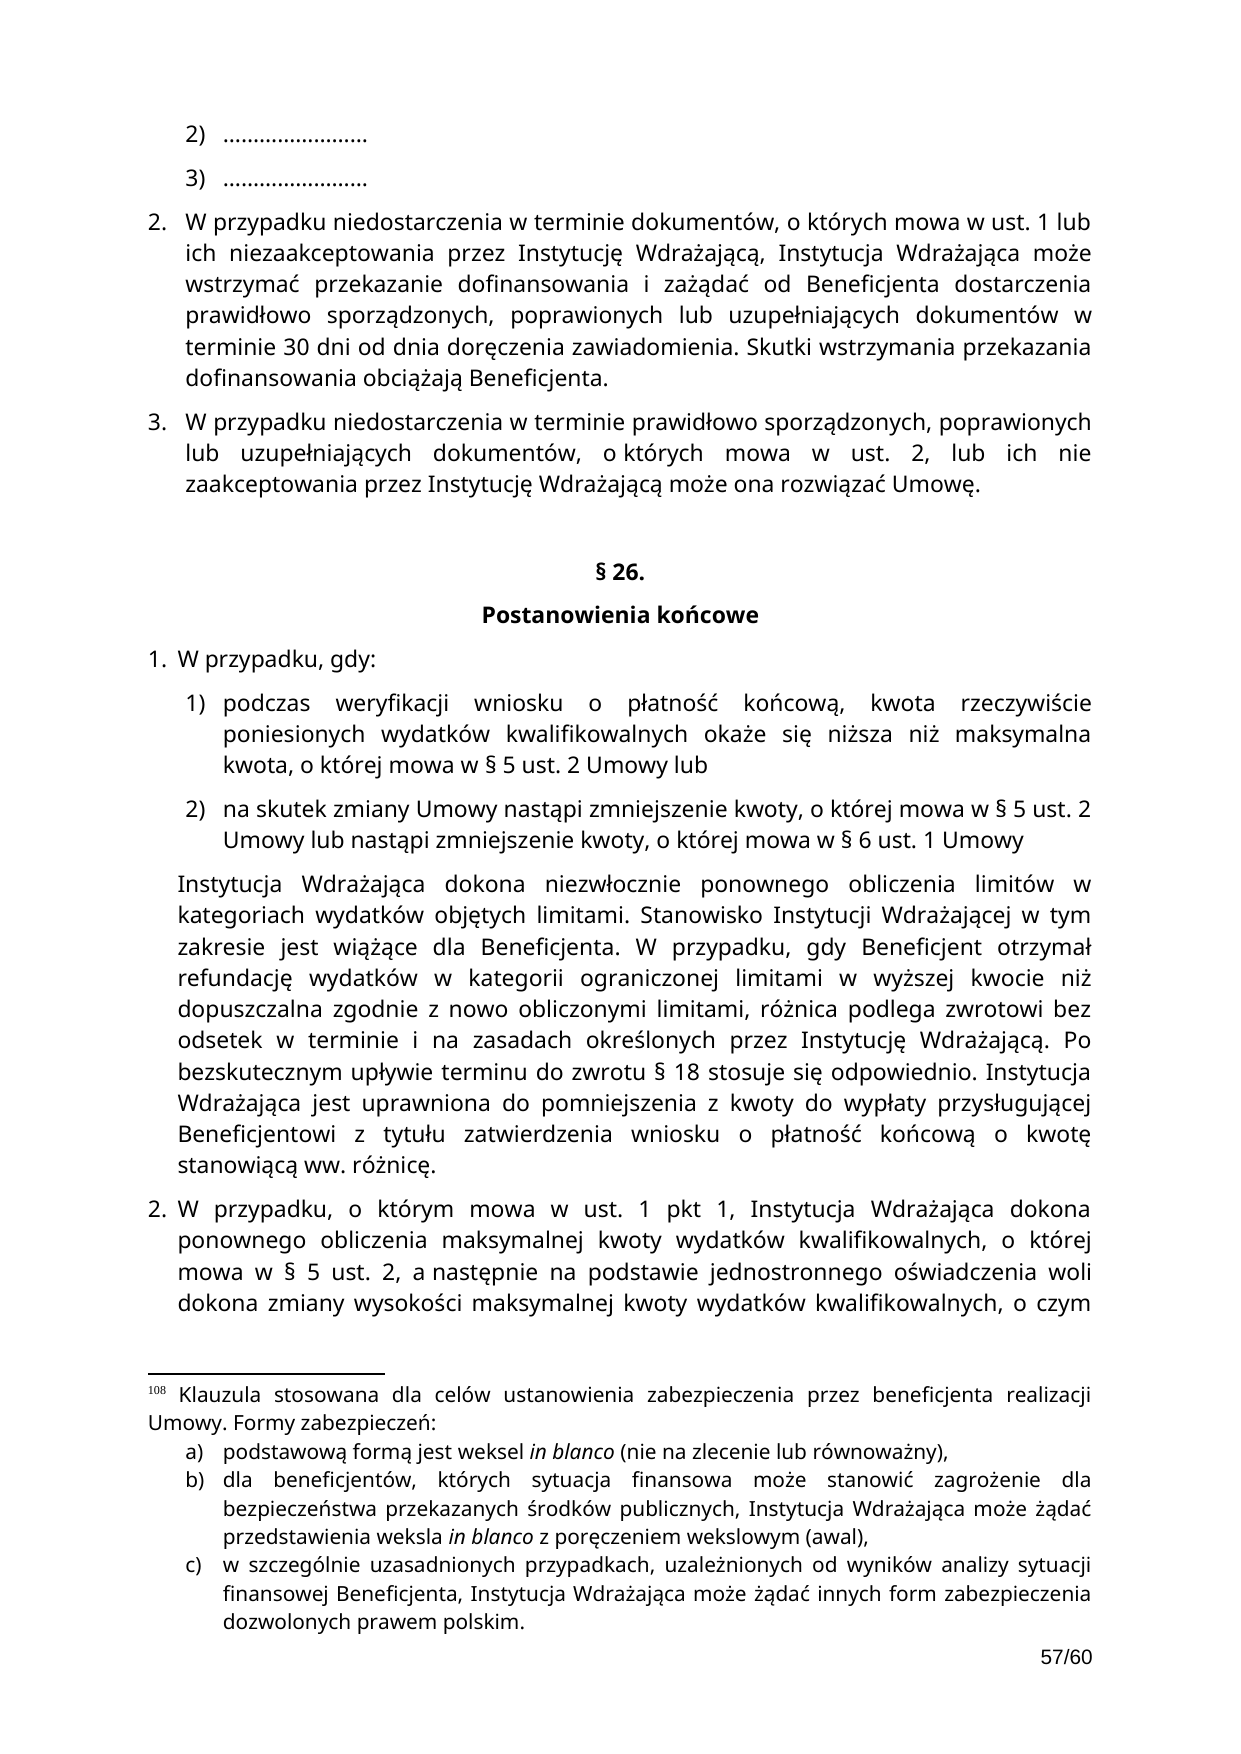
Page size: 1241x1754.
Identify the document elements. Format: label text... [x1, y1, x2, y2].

text 3. W przypadku niedostarczenia w terminie prawidłowo sporządzonych, poprawionych lub uzupełniających dokumentów, o których mowa w ust. 2, lub ich nie zaakceptowania przez Instytucję Wdrażającą może ona rozwiązać Umowę. [148, 406, 1092, 499]
list …………………… [185, 162, 1092, 193]
list W przypadku, gdy: [148, 643, 1092, 674]
text Postanowienia końcowe [148, 599, 1092, 631]
list podczas weryfikacji wniosku o płatność końcową, kwota rzeczywiście poniesionych wydatków kwalifikowalnych okaże się niższa niż maksymalna kwota, o której mowa w § 5 ust. 2 Umowy lub [185, 687, 1092, 781]
list na skutek zmiany Umowy nastąpi zmniejszenie kwoty, o której mowa w § 5 ust. 2 Umowy lub nastąpi zmniejszenie kwoty, o której mowa w § 6 ust. 1 Umowy [185, 793, 1092, 856]
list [148, 1193, 1092, 1318]
list …………………… [185, 118, 1092, 149]
text § 26. [148, 556, 1092, 587]
text 2. W przypadku niedostarczenia w terminie dokumentów, o których mowa w ust. 1 lub ich niezaakceptowania przez Instytucję Wdrażającą, Instytucja Wdrażająca może wstrzymać przekazanie dofinansowania i zażądać od Beneficjenta dostarczenia prawidłowo sporządzonych, poprawionych lub uzupełniających dokumentów w terminie 30 dni od dnia doręczenia zawiadomienia. Skutki wstrzymania przekazania dofinansowania obciążają Beneficjenta. [148, 206, 1092, 393]
text Instytucja Wdrażająca dokona niezwłocznie ponownego obliczenia limitów w kategoriach wydatków objętych limitami. Stanowisko Instytucji Wdrażającej w tym zakresie jest wiążące dla Beneficjenta. W przypadku, gdy Beneficjent otrzymał refundację wydatków w kategorii ograniczonej limitami w wyższej kwocie niż dopuszczalna zgodnie z nowo obliczonymi limitami, różnica podlega zwrotowi bez odsetek w terminie i na zasadach określonych przez Instytucję Wdrażającą. Po bezskutecznym upływie terminu do zwrotu § 18 stosuje się odpowiednio. Instytucja Wdrażająca jest uprawniona do pomniejszenia z kwoty do wypłaty przysługującej Beneficjentowi z tytułu zatwierdzenia wniosku o płatność końcową o kwotę stanowiącą ww. różnicę. [177, 868, 1092, 1181]
